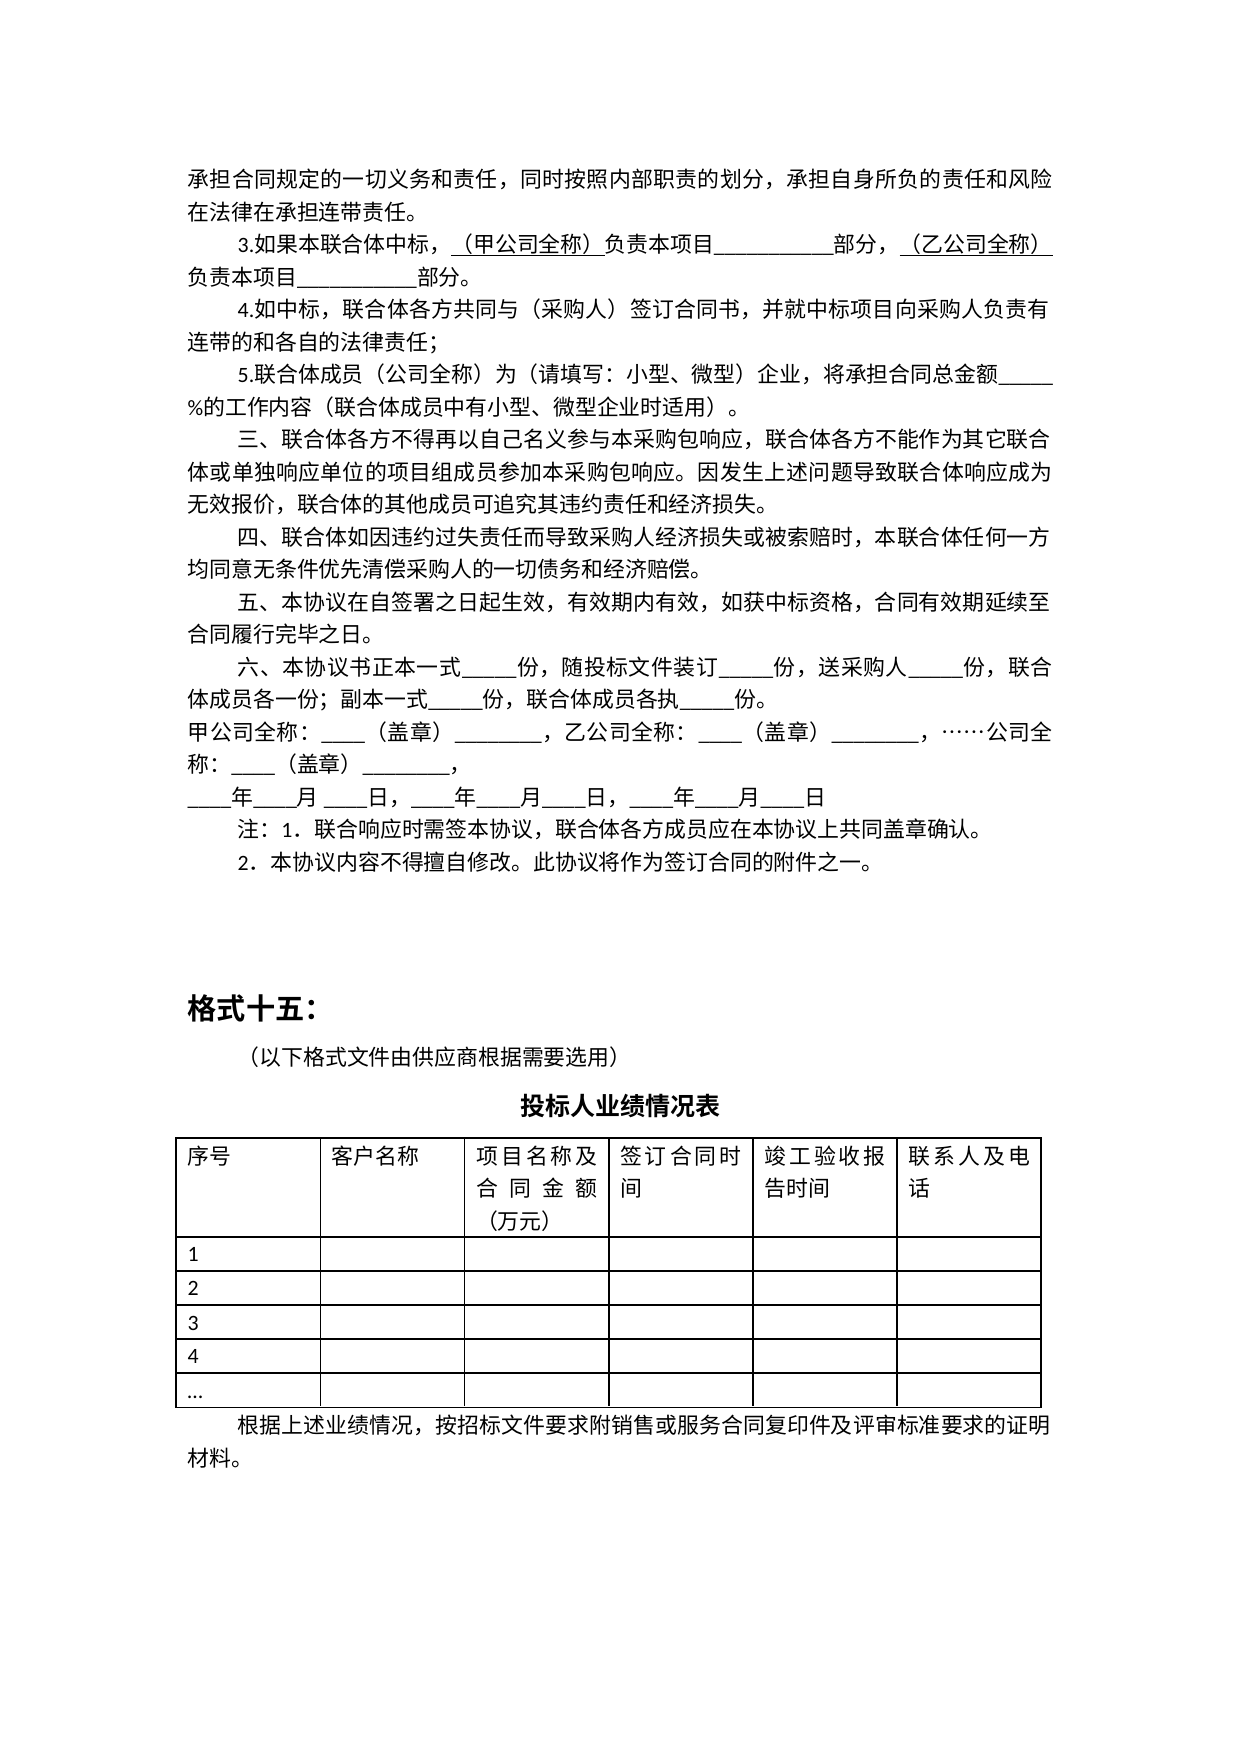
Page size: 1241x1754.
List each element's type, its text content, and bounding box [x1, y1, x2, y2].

table_header 客户名称 [321, 1139, 464, 1236]
table_header 联系人及电话 [898, 1139, 1040, 1236]
table_cell [610, 1306, 752, 1338]
table_cell [898, 1374, 1040, 1406]
table_cell [754, 1272, 896, 1304]
table_cell [321, 1306, 464, 1338]
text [187, 162, 1053, 227]
table_cell [610, 1374, 752, 1406]
text 甲公司全称：____（盖章）________，乙公司全称：____（盖章）________，……公司全称：____（盖章）________， [187, 714, 1053, 779]
table_cell [610, 1238, 752, 1270]
table_header 项目名称及合同金额（万元） [465, 1139, 608, 1236]
text 3.如果本联合体中标，（甲公司全称）负责本项目___________部分，（乙公司全称）负责本项目___________部分。 [187, 227, 1053, 292]
text 注：1．联合响应时需签本协议，联合体各方成员应在本协议上共同盖章确认。 [187, 812, 1053, 844]
text 投标人业绩情况表 [187, 1072, 1053, 1137]
text 三、联合体各方不得再以自己名义参与本采购包响应，联合体各方不能作为其它联合体或单独响应单位的项目组成员参加本采购包响应。因发生上述问题导致联合体响应成为无效报价，联合体的其他成员可追究其违约责任和经济损失。 [187, 422, 1053, 519]
table_header 签订合同时间 [610, 1139, 752, 1236]
text 四、联合体如因违约过失责任而导致采购人经济损失或被索赔时，本联合体任何一方均同意无条件优先清偿采购人的一切债务和经济赔偿。 [187, 519, 1053, 584]
table_cell [610, 1340, 752, 1372]
table_cell 4 [177, 1340, 320, 1372]
text 根据上述业绩情况，按招标文件要求附销售或服务合同复印件及评审标准要求的证明材料。 [187, 1408, 1053, 1473]
table_cell [754, 1340, 896, 1372]
text 2．本协议内容不得擅自修改。此协议将作为签订合同的附件之一。 [187, 844, 1053, 877]
text 格式十五： [187, 974, 1053, 1039]
table_cell 2 [177, 1272, 320, 1304]
table_cell [321, 1374, 464, 1406]
table_cell [465, 1272, 608, 1304]
text 六、本协议书正本一式_____份，随投标文件装订_____份，送采购人_____份，联合体成员各一份；副本一式_____份，联合体成员各执_____份。 [187, 649, 1053, 714]
table_cell [754, 1238, 896, 1270]
text 五、本协议在自签署之日起生效，有效期内有效，如获中标资格，合同有效期延续至合同履行完毕之日。 [187, 584, 1053, 649]
table_cell 3 [177, 1306, 320, 1338]
table_cell [898, 1272, 1040, 1304]
table_cell [321, 1272, 464, 1304]
table_cell [465, 1340, 608, 1372]
table_cell [898, 1340, 1040, 1372]
table_cell [898, 1306, 1040, 1338]
table_cell [465, 1306, 608, 1338]
table_header 序号 [177, 1139, 320, 1236]
text 5.联合体成员（公司全称）为（请填写：小型、微型）企业，将承担合同总金额_____%的工作内容（联合体成员中有小型、微型企业时适用）。 [187, 357, 1053, 422]
table_cell [465, 1238, 608, 1270]
text ____年____月 ____日，____年____月____日，____年____月____日 [187, 779, 1053, 812]
table_header 竣工验收报告时间 [754, 1139, 896, 1236]
table_cell [754, 1374, 896, 1406]
table_cell [321, 1340, 464, 1372]
table_cell [898, 1238, 1040, 1270]
table_cell [321, 1238, 464, 1270]
text 4.如中标，联合体各方共同与（采购人）签订合同书，并就中标项目向采购人负责有连带的和各自的法律责任； [187, 292, 1053, 357]
table_cell … [177, 1374, 320, 1406]
table_cell 1 [177, 1238, 320, 1270]
table_cell [610, 1272, 752, 1304]
text （以下格式文件由供应商根据需要选用） [187, 1039, 1053, 1072]
table_cell [754, 1306, 896, 1338]
table_cell [465, 1374, 608, 1406]
